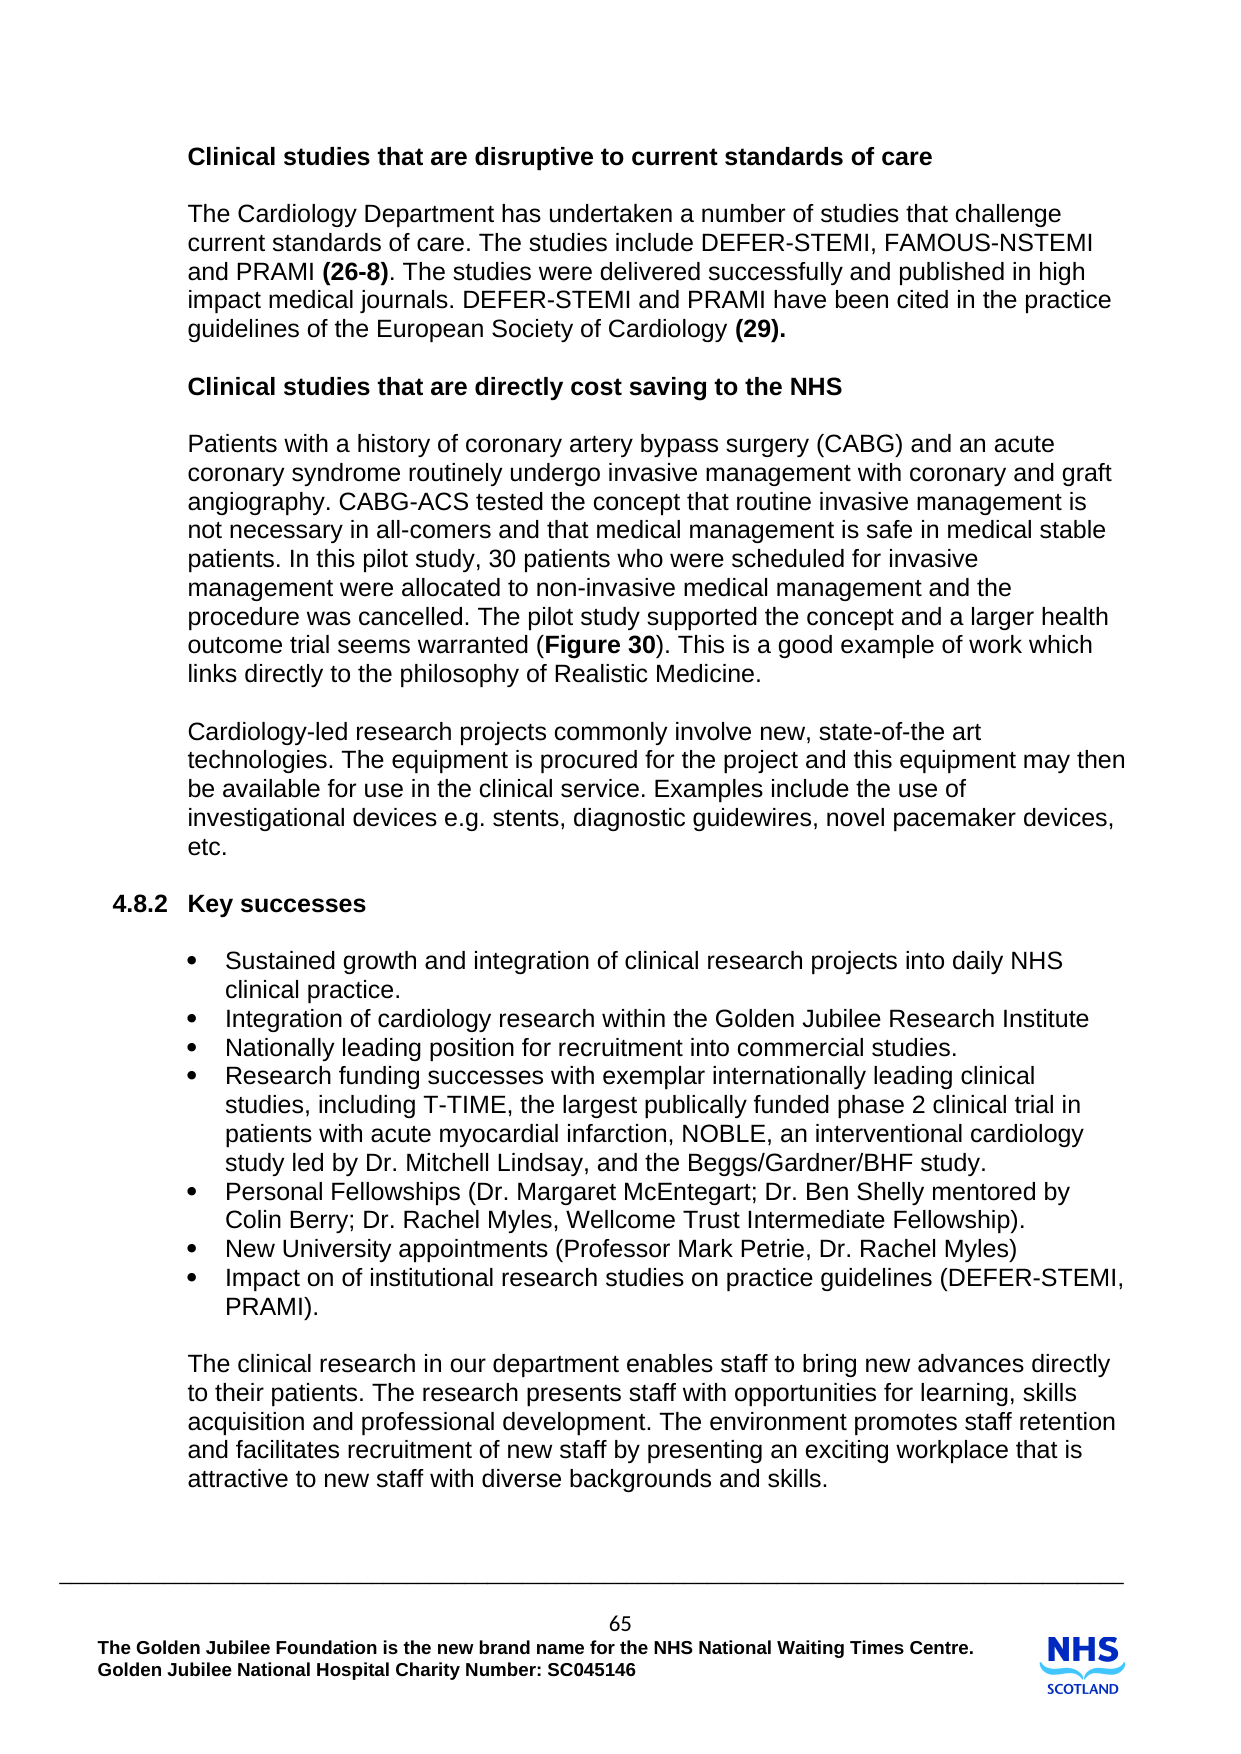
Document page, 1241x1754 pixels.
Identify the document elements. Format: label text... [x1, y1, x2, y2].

list New University appointments (Professor Mark Petrie, Dr. Rachel Myles) [187, 1234, 1128, 1263]
text The clinical research in our department enables staff to bring new advances directly to their patients. The research presents staff with opportunities for learning, skills acquisition and professional development. The environment promotes staff retention and facilitates recruitment of new staff by presenting an exciting workplace that is attractive to new staff with diverse backgrounds and skills. [187, 1349, 1128, 1493]
text Cardiology-led research projects commonly involve new, state-of-the art technologies. The equipment is procured for the project and this equipment may then be available for use in the clinical service. Examples include the use of investigational devices e.g. stents, diagnostic guidewires, novel pacemaker devices, etc. [187, 717, 1128, 861]
list Impact on of institutional research studies on practice guidelines (DEFER-STEMI, PRAMI). [187, 1263, 1128, 1321]
picture [1039, 1637, 1125, 1694]
text Patients with a history of coronary artery bypass surgery (CABG) and an acute coronary syndrome routinely undergo invasive management with coronary and graft angiography. CABG-ACS tested the concept that routine invasive management is not necessary in all-comers and that medical management is safe in medical stable patients. In this pilot study, 30 patients who were scheduled for invasive management were allocated to non-invasive medical management and the procedure was cancelled. The pilot study supported the concept and a larger health outcome trial seems warranted (Figure 30). This is a good example of work which links directly to the philosophy of Realistic Medicine. [187, 429, 1128, 688]
text Clinical studies that are directly cost saving to the NHS [187, 372, 1128, 401]
list Nationally leading position for recruitment into commercial studies. [187, 1032, 1128, 1061]
text 4.8.2 Key successes [112, 889, 1128, 946]
text Clinical studies that are disruptive to current standards of care [187, 142, 1128, 171]
list Sustained growth and integration of clinical research projects into daily NHS clinical practice. [187, 946, 1128, 1004]
text The Cardiology Department has undertaken a number of studies that challenge current standards of care. The studies include DEFER-STEMI, FAMOUS-NSTEMI and PRAMI (26-8). The studies were delivered successfully and published in high impact medical journals. DEFER-STEMI and PRAMI have been cited in the practice guidelines of the European Society of Cardiology (29). [187, 199, 1128, 343]
list Research funding successes with exemplar internationally leading clinical studies, including T-TIME, the largest publically funded phase 2 clinical trial in patients with acute myocardial infarction, NOBLE, an interventional cardiology study led by Dr. Mitchell Lindsay, and the Beggs/Gardner/BHF study. [187, 1061, 1128, 1176]
list Personal Fellowships (Dr. Margaret McEntegart; Dr. Ben Shelly mentored by Colin Berry; Dr. Rachel Myles, Wellcome Trust Intermediate Fellowship). [187, 1176, 1128, 1234]
list Integration of cardiology research within the Golden Jubilee Research Institute [187, 1004, 1128, 1032]
